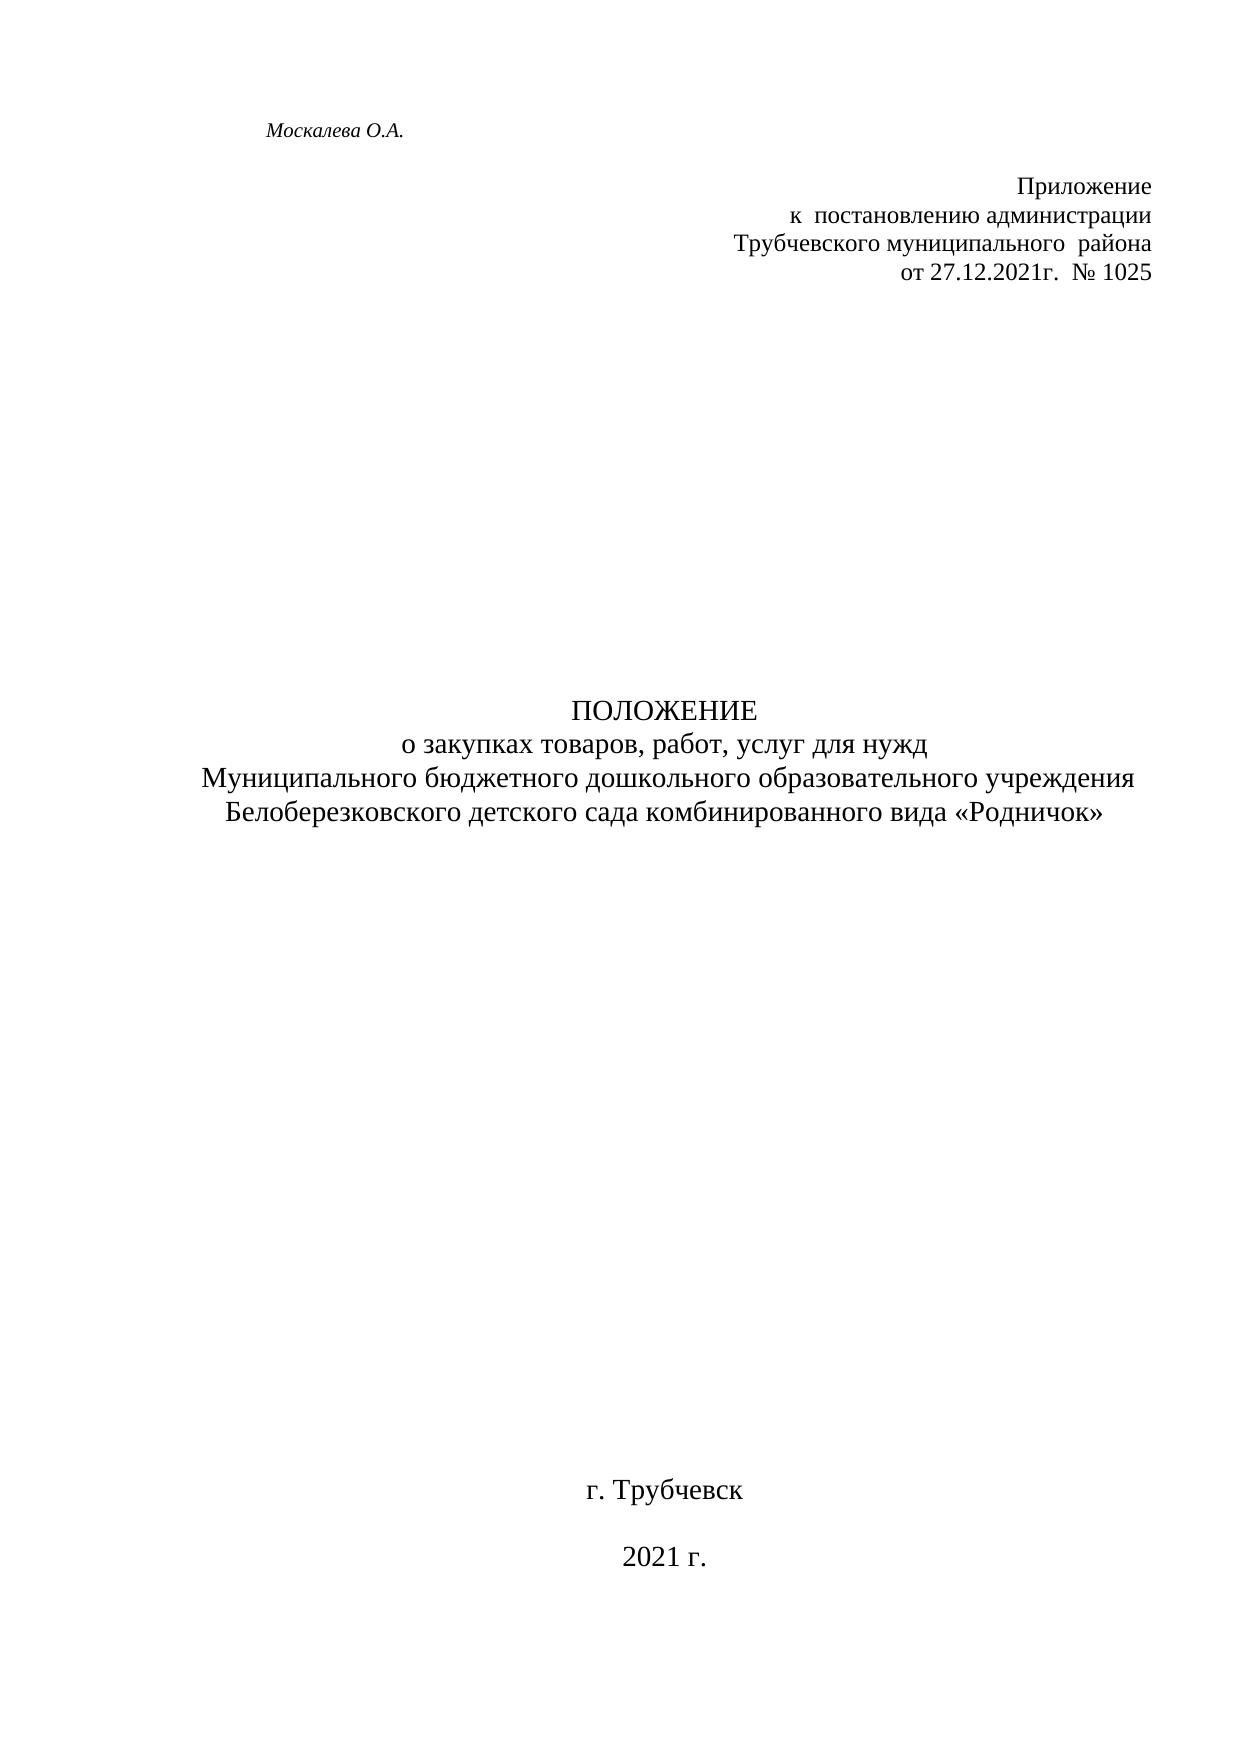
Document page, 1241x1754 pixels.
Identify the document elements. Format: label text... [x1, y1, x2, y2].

text Приложение [177, 171, 1152, 200]
text Трубчевского муниципального района [177, 228, 1152, 257]
text от 27.12.2021г. № 1025 [177, 257, 1152, 286]
text к постановлению администрации [177, 200, 1152, 228]
text Муниципального бюджетного дошкольного образовательного учреждения Белоберезковского детского сада комбинированного вида «Родничок» [177, 760, 1152, 827]
text Москалева О.А. [177, 118, 1152, 142]
text о закупках товаров, работ, услуг для нужд [177, 727, 1152, 760]
text г. Трубчевск [177, 1472, 1152, 1505]
text 2021 г. [177, 1539, 1152, 1572]
text ПОЛОЖЕНИЕ [177, 693, 1152, 727]
